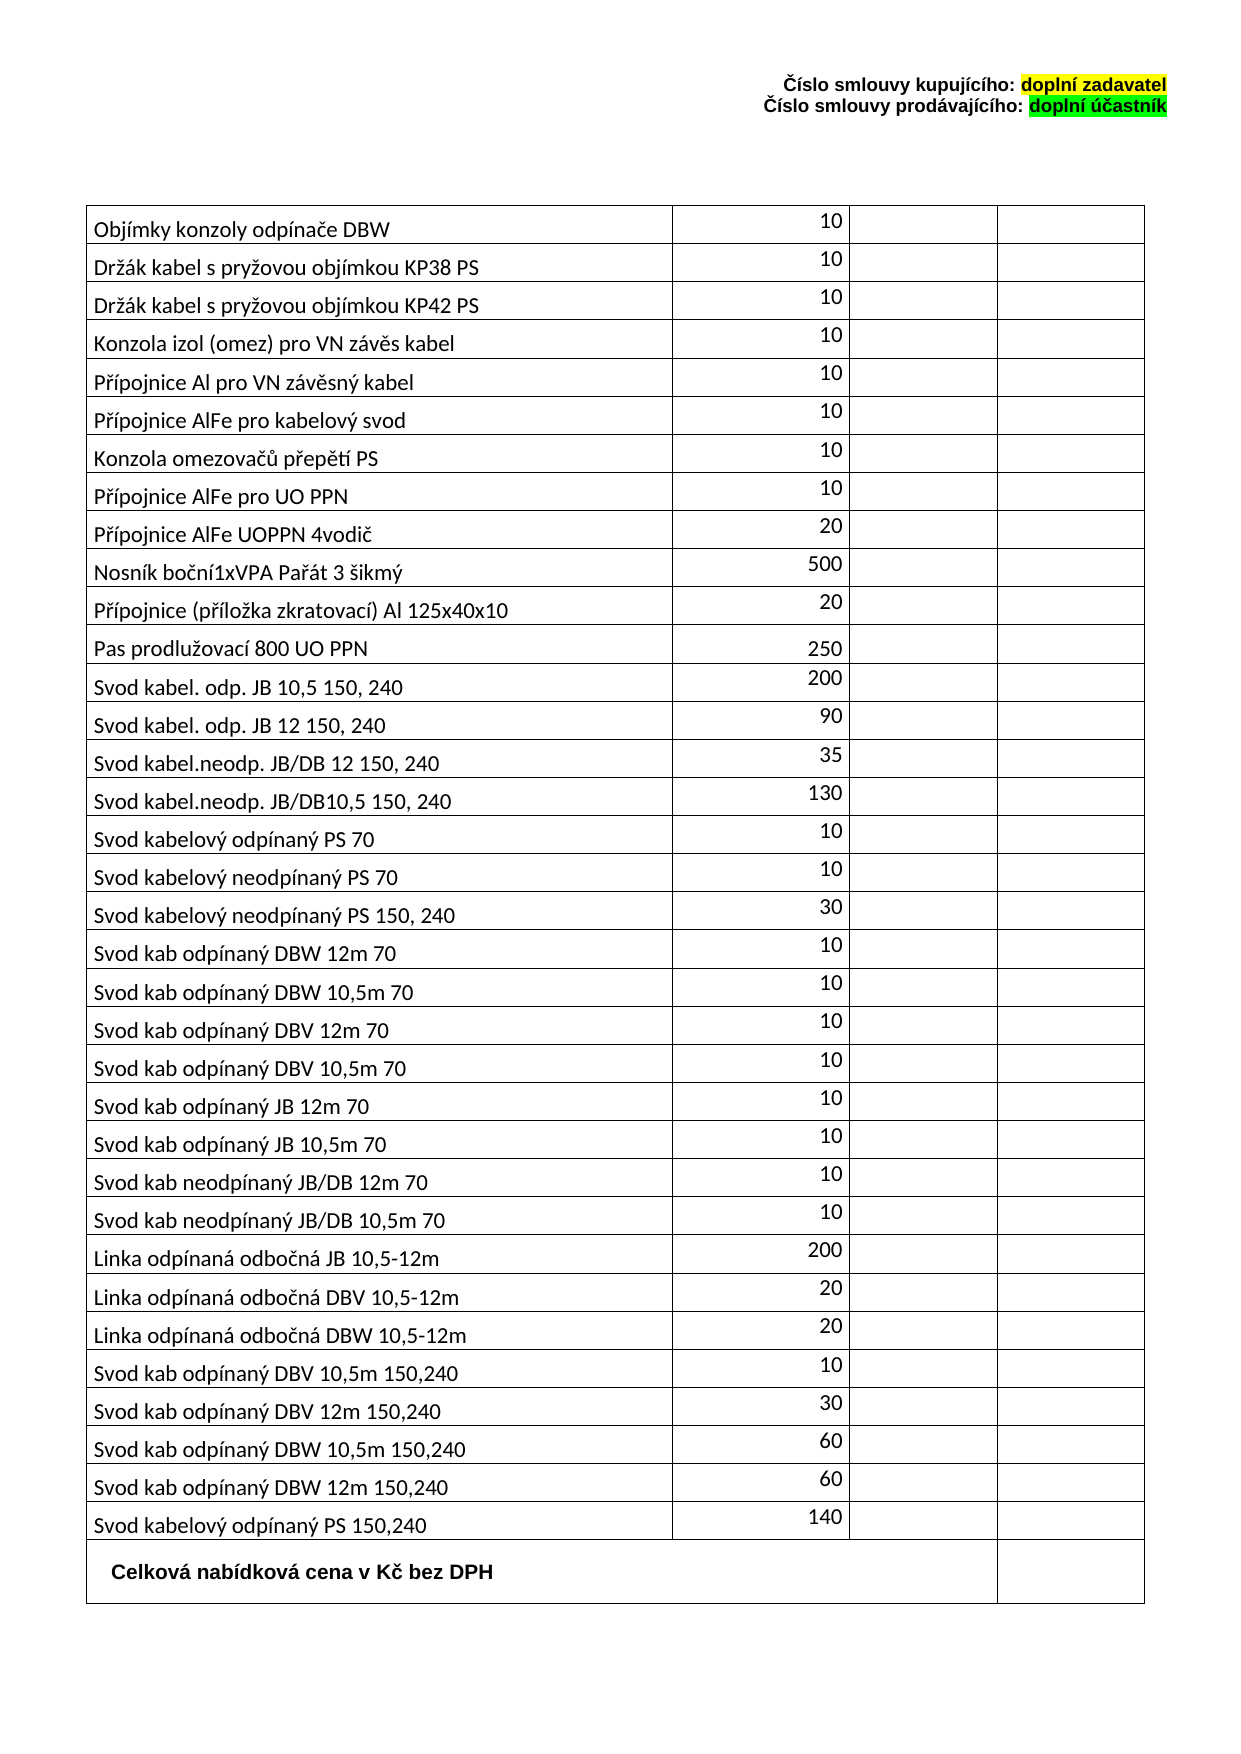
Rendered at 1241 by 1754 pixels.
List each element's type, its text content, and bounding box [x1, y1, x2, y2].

table_cell 10 [673, 1083, 849, 1120]
table_cell [998, 1007, 1144, 1044]
table_cell [850, 1350, 997, 1387]
table_cell 250 [673, 625, 849, 662]
table_cell 10 [673, 1350, 849, 1387]
table_cell 10 [673, 244, 849, 281]
table_cell [850, 664, 997, 701]
table_cell [998, 206, 1144, 243]
table_cell Svod kab odpínaný DBW 12m 70 [87, 930, 672, 967]
table_cell 20 [673, 1274, 849, 1311]
table_cell [850, 587, 997, 624]
table_cell 30 [673, 892, 849, 929]
table_cell [850, 206, 997, 243]
table_cell [850, 1235, 997, 1272]
table_cell 10 [673, 930, 849, 967]
table_cell 200 [673, 664, 849, 701]
table_cell Přípojnice (příložka zkratovací) Al 125x40x10 [87, 587, 672, 624]
table_cell [998, 1121, 1144, 1158]
table_cell [998, 1312, 1144, 1349]
table_cell [850, 244, 997, 281]
table_cell [998, 892, 1144, 929]
table_cell Konzola izol (omez) pro VN závěs kabel [87, 320, 672, 357]
table_cell [998, 816, 1144, 853]
table_cell [998, 511, 1144, 548]
table_cell [850, 892, 997, 929]
table_cell [998, 359, 1144, 396]
table_cell [998, 1083, 1144, 1120]
table_cell Svod kab odpínaný DBW 10,5m 70 [87, 969, 672, 1006]
table_cell 140 [673, 1502, 849, 1539]
table_cell [850, 1197, 997, 1234]
table_cell [850, 740, 997, 777]
table_cell Konzola omezovačů přepětí PS [87, 435, 672, 472]
table_cell [998, 1350, 1144, 1387]
table_cell [998, 473, 1144, 510]
table_cell [850, 549, 997, 586]
table_cell 200 [673, 1235, 849, 1272]
table_cell [998, 1426, 1144, 1463]
table_cell 10 [673, 320, 849, 357]
table_cell [998, 854, 1144, 891]
table_cell [850, 1121, 997, 1158]
table_cell Objímky konzoly odpínače DBW [87, 206, 672, 243]
table_cell [850, 930, 997, 967]
table_cell Svod kab odpínaný DBW 12m 150,240 [87, 1464, 672, 1501]
table_cell 20 [673, 587, 849, 624]
table_cell [998, 1197, 1144, 1234]
table_cell [850, 702, 997, 739]
table_cell Přípojnice Al pro VN závěsný kabel [87, 359, 672, 396]
table_cell [998, 1045, 1144, 1082]
table_cell 60 [673, 1464, 849, 1501]
table_cell 35 [673, 740, 849, 777]
table_cell 10 [673, 1159, 849, 1196]
table_cell [850, 1083, 997, 1120]
table_cell [850, 1312, 997, 1349]
table_cell 20 [673, 511, 849, 548]
table_cell Svod kabelový odpínaný PS 150,240 [87, 1502, 672, 1539]
table_cell 10 [673, 473, 849, 510]
table_cell [998, 1502, 1144, 1539]
table_cell [998, 397, 1144, 434]
table_cell Přípojnice AlFe pro UO PPN [87, 473, 672, 510]
table_cell Svod kab odpínaný DBV 12m 70 [87, 1007, 672, 1044]
table_cell Svod kab odpínaný DBV 12m 150,240 [87, 1388, 672, 1425]
table_cell 10 [673, 1121, 849, 1158]
table_cell Svod kabel.neodp. JB/DB 12 150, 240 [87, 740, 672, 777]
table_cell [850, 320, 997, 357]
table_cell [850, 816, 997, 853]
table_cell Svod kab neodpínaný JB/DB 12m 70 [87, 1159, 672, 1196]
table_cell [998, 778, 1144, 815]
table_cell Svod kabel. odp. JB 10,5 150, 240 [87, 664, 672, 701]
table_cell [850, 969, 997, 1006]
table_cell Přípojnice AlFe UOPPN 4vodič [87, 511, 672, 548]
table_cell [850, 282, 997, 319]
table_cell [998, 282, 1144, 319]
table_cell [850, 435, 997, 472]
table_cell [998, 1388, 1144, 1425]
table_cell [850, 1274, 997, 1311]
table_cell Držák kabel s pryžovou objímkou KP38 PS [87, 244, 672, 281]
table_cell [998, 740, 1144, 777]
table_cell [850, 1388, 997, 1425]
table_cell 10 [673, 435, 849, 472]
table_cell [850, 1007, 997, 1044]
table_cell 10 [673, 1007, 849, 1044]
table_cell Svod kab odpínaný JB 12m 70 [87, 1083, 672, 1120]
table_cell [998, 625, 1144, 662]
table_cell Svod kab odpínaný JB 10,5m 70 [87, 1121, 672, 1158]
table_cell Držák kabel s pryžovou objímkou KP42 PS [87, 282, 672, 319]
table_cell [998, 969, 1144, 1006]
table_cell [850, 854, 997, 891]
table_cell Svod kabelový neodpínaný PS 150, 240 [87, 892, 672, 929]
table_cell [998, 1540, 1144, 1603]
table_cell [998, 435, 1144, 472]
table_cell 90 [673, 702, 849, 739]
table_cell 10 [673, 816, 849, 853]
table_cell Linka odpínaná odbočná DBV 10,5-12m [87, 1274, 672, 1311]
table_cell 10 [673, 1045, 849, 1082]
table_cell Svod kabel. odp. JB 12 150, 240 [87, 702, 672, 739]
table_cell Svod kabelový neodpínaný PS 70 [87, 854, 672, 891]
table_cell [998, 664, 1144, 701]
table_cell [998, 702, 1144, 739]
table_cell 10 [673, 359, 849, 396]
table_cell [850, 778, 997, 815]
table_cell [998, 244, 1144, 281]
table_cell [850, 359, 997, 396]
table_cell 10 [673, 397, 849, 434]
table_cell 10 [673, 1197, 849, 1234]
table_cell [850, 625, 997, 662]
table_cell [850, 1426, 997, 1463]
table_cell [850, 473, 997, 510]
table_cell [850, 1159, 997, 1196]
table_cell [998, 1274, 1144, 1311]
table_cell [998, 1159, 1144, 1196]
table_cell Pas prodlužovací 800 UO PPN [87, 625, 672, 662]
table_cell 130 [673, 778, 849, 815]
table_cell Svod kabel.neodp. JB/DB10,5 150, 240 [87, 778, 672, 815]
table_cell 20 [673, 1312, 849, 1349]
table_cell 10 [673, 282, 849, 319]
table_cell Linka odpínaná odbočná DBW 10,5-12m [87, 1312, 672, 1349]
table_cell Svod kabelový odpínaný PS 70 [87, 816, 672, 853]
table_cell 10 [673, 206, 849, 243]
table_cell Přípojnice AlFe pro kabelový svod [87, 397, 672, 434]
table_cell 10 [673, 969, 849, 1006]
table_cell 60 [673, 1426, 849, 1463]
table_cell Svod kab neodpínaný JB/DB 10,5m 70 [87, 1197, 672, 1234]
table_cell Nosník boční1xVPA Pařát 3 šikmý [87, 549, 672, 586]
table_cell Svod kab odpínaný DBW 10,5m 150,240 [87, 1426, 672, 1463]
table_cell [998, 1464, 1144, 1501]
table_cell [998, 1235, 1144, 1272]
table_cell 30 [673, 1388, 849, 1425]
table_cell [998, 320, 1144, 357]
table_cell 500 [673, 549, 849, 586]
table_cell [998, 587, 1144, 624]
table_cell [850, 397, 997, 434]
table_cell [850, 1045, 997, 1082]
table_cell Svod kab odpínaný DBV 10,5m 70 [87, 1045, 672, 1082]
table_cell [850, 511, 997, 548]
table_cell Linka odpínaná odbočná JB 10,5-12m [87, 1235, 672, 1272]
table_cell [850, 1464, 997, 1501]
table_cell Svod kab odpínaný DBV 10,5m 150,240 [87, 1350, 672, 1387]
table_cell [998, 930, 1144, 967]
table_cell [850, 1502, 997, 1539]
table_cell 10 [673, 854, 849, 891]
table_cell [998, 549, 1144, 586]
table_cell Celková nabídková cena v Kč bez DPH [87, 1540, 997, 1603]
